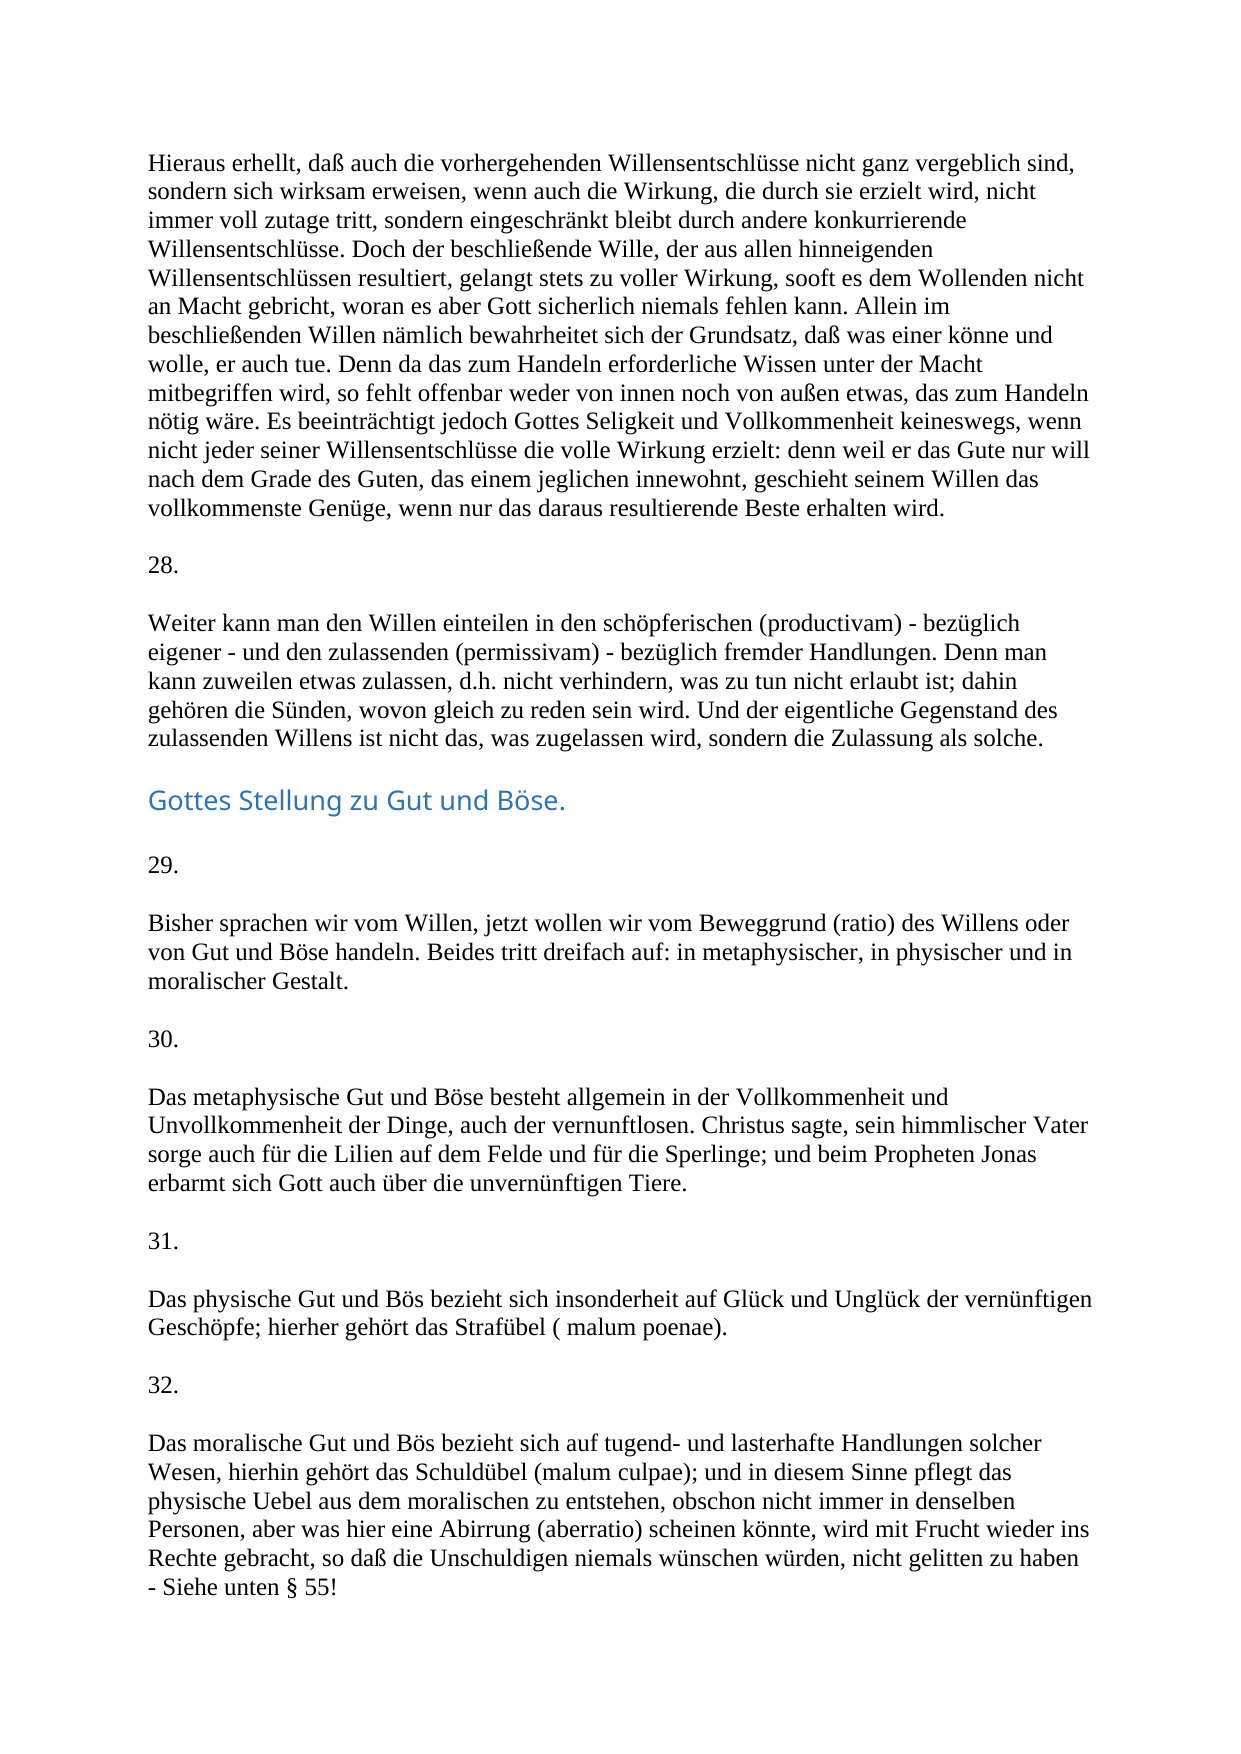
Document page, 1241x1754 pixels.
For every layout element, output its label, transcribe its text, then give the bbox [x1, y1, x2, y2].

text 28. [148, 551, 1093, 579]
text Das metaphysische Gut und Böse besteht allgemein in der Vollkommenheit und Unvollkommenheit der Dinge, auch der vernunftlosen. Christus sagte, sein himmlischer Vater sorge auch für die Lilien auf dem Felde und für die Sperlinge; und beim Propheten Jonas erbarmt sich Gott auch über die unvernünftigen Tiere. [148, 1082, 1093, 1197]
text Das physische Gut und Bös bezieht sich insonderheit auf Glück und Unglück der vernünftigen Geschöpfe; hierher gehört das Strafübel ( malum poenae). [148, 1284, 1093, 1341]
text Weiter kann man den Willen einteilen in den schöpferischen (productivam) - bezüglich eigener - und den zulassenden (permissivam) - bezüglich fremder Handlungen. Denn man kann zuweilen etwas zulassen, d.h. nicht verhindern, was zu tun nicht erlaubt ist; dahin gehören die Sünden, wovon gleich zu reden sein wird. Und der eigentliche Gegenstand des zulassenden Willens ist nicht das, was zugelassen wird, sondern die Zulassung als solche. [148, 608, 1093, 752]
text 31. [148, 1226, 1093, 1254]
text 30. [148, 1024, 1093, 1052]
text 32. [148, 1370, 1093, 1399]
text Hieraus erhellt, daß auch die vorhergehenden Willensentschlüsse nicht ganz vergeblich sind, sondern sich wirksam erweisen, wenn auch die Wirkung, die durch sie erzielt wird, nicht immer voll zutage tritt, sondern eingeschränkt bleibt durch andere konkurrierende Willensentschlüsse. Doch der beschließende Wille, der aus allen hinneigenden Willensentschlüssen resultiert, gelangt stets zu voller Wirkung, sooft es dem Wollenden nicht an Macht gebricht, woran es aber Gott sicherlich niemals fehlen kann. Allein im beschließenden Willen nämlich bewahrheitet sich der Grundsatz, daß was einer könne und wolle, er auch tue. Denn da das zum Handeln erforderliche Wissen unter der Macht mitbegriffen wird, so fehlt offenbar weder von innen noch von außen etwas, das zum Handeln nötig wäre. Es beeinträchtigt jedoch Gottes Seligkeit und Vollkommenheit keineswegs, wenn nicht jeder seiner Willensentschlüsse die volle Wirkung erzielt: denn weil er das Gute nur will nach dem Grade des Guten, das einem jeglichen innewohnt, geschieht seinem Willen das vollkommenste Genüge, wenn nur das daraus resultierende Beste erhalten wird. [148, 148, 1093, 521]
text 29. [148, 850, 1093, 879]
subtitle Gottes Stellung zu Gut und Böse. [148, 781, 1093, 818]
text Bisher sprachen wir vom Willen, jetzt wollen wir vom Beweggrund (ratio) des Willens oder von Gut und Böse handeln. Beides tritt dreifach auf: in metaphysischer, in physischer und in moralischer Gestalt. [148, 908, 1093, 994]
text Das moralische Gut und Bös bezieht sich auf tugend- und lasterhafte Handlungen solcher Wesen, hierhin gehört das Schuldübel (malum culpae); und in diesem Sinne pflegt das physische Uebel aus dem moralischen zu entstehen, obschon nicht immer in denselben Personen, aber was hier eine Abirrung (aberratio) scheinen könnte, wird mit Frucht wieder ins Rechte gebracht, so daß die Unschuldigen niemals wünschen würden, nicht gelitten zu haben - Siehe unten § 55! [148, 1428, 1093, 1601]
